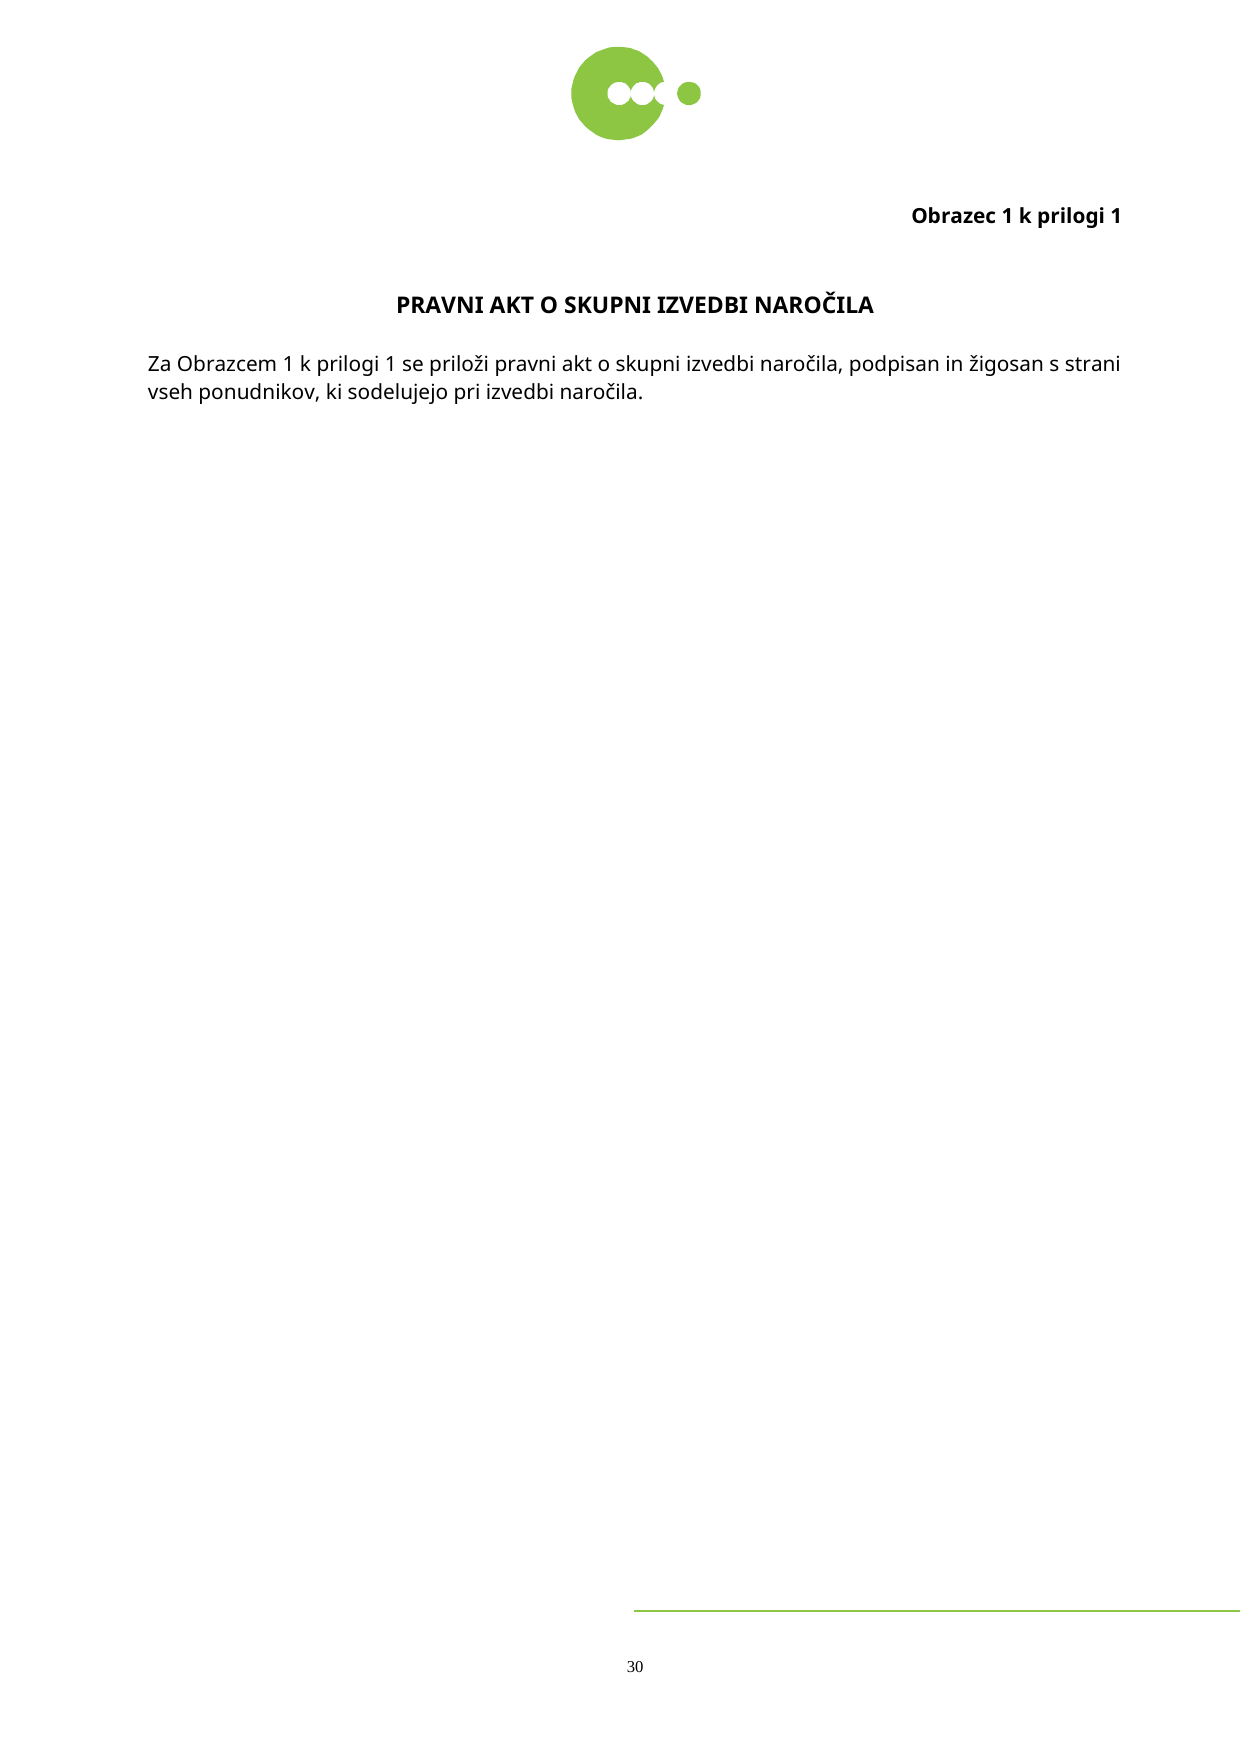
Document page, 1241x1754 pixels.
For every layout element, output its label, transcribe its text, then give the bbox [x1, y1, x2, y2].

title Za Obrazcem 1 k prilogi 1 se priloži pravni akt o skupni izvedbi naročila, podpisan in žigosan s strani vseh ponudnikov, ki sodelujejo pri izvedbi naročila. [148, 349, 1122, 406]
text Obrazec 1 k prilogi 1 [148, 201, 1122, 230]
text PRAVNI AKT O SKUPNI IZVEDBI NAROČILA [148, 289, 1122, 321]
